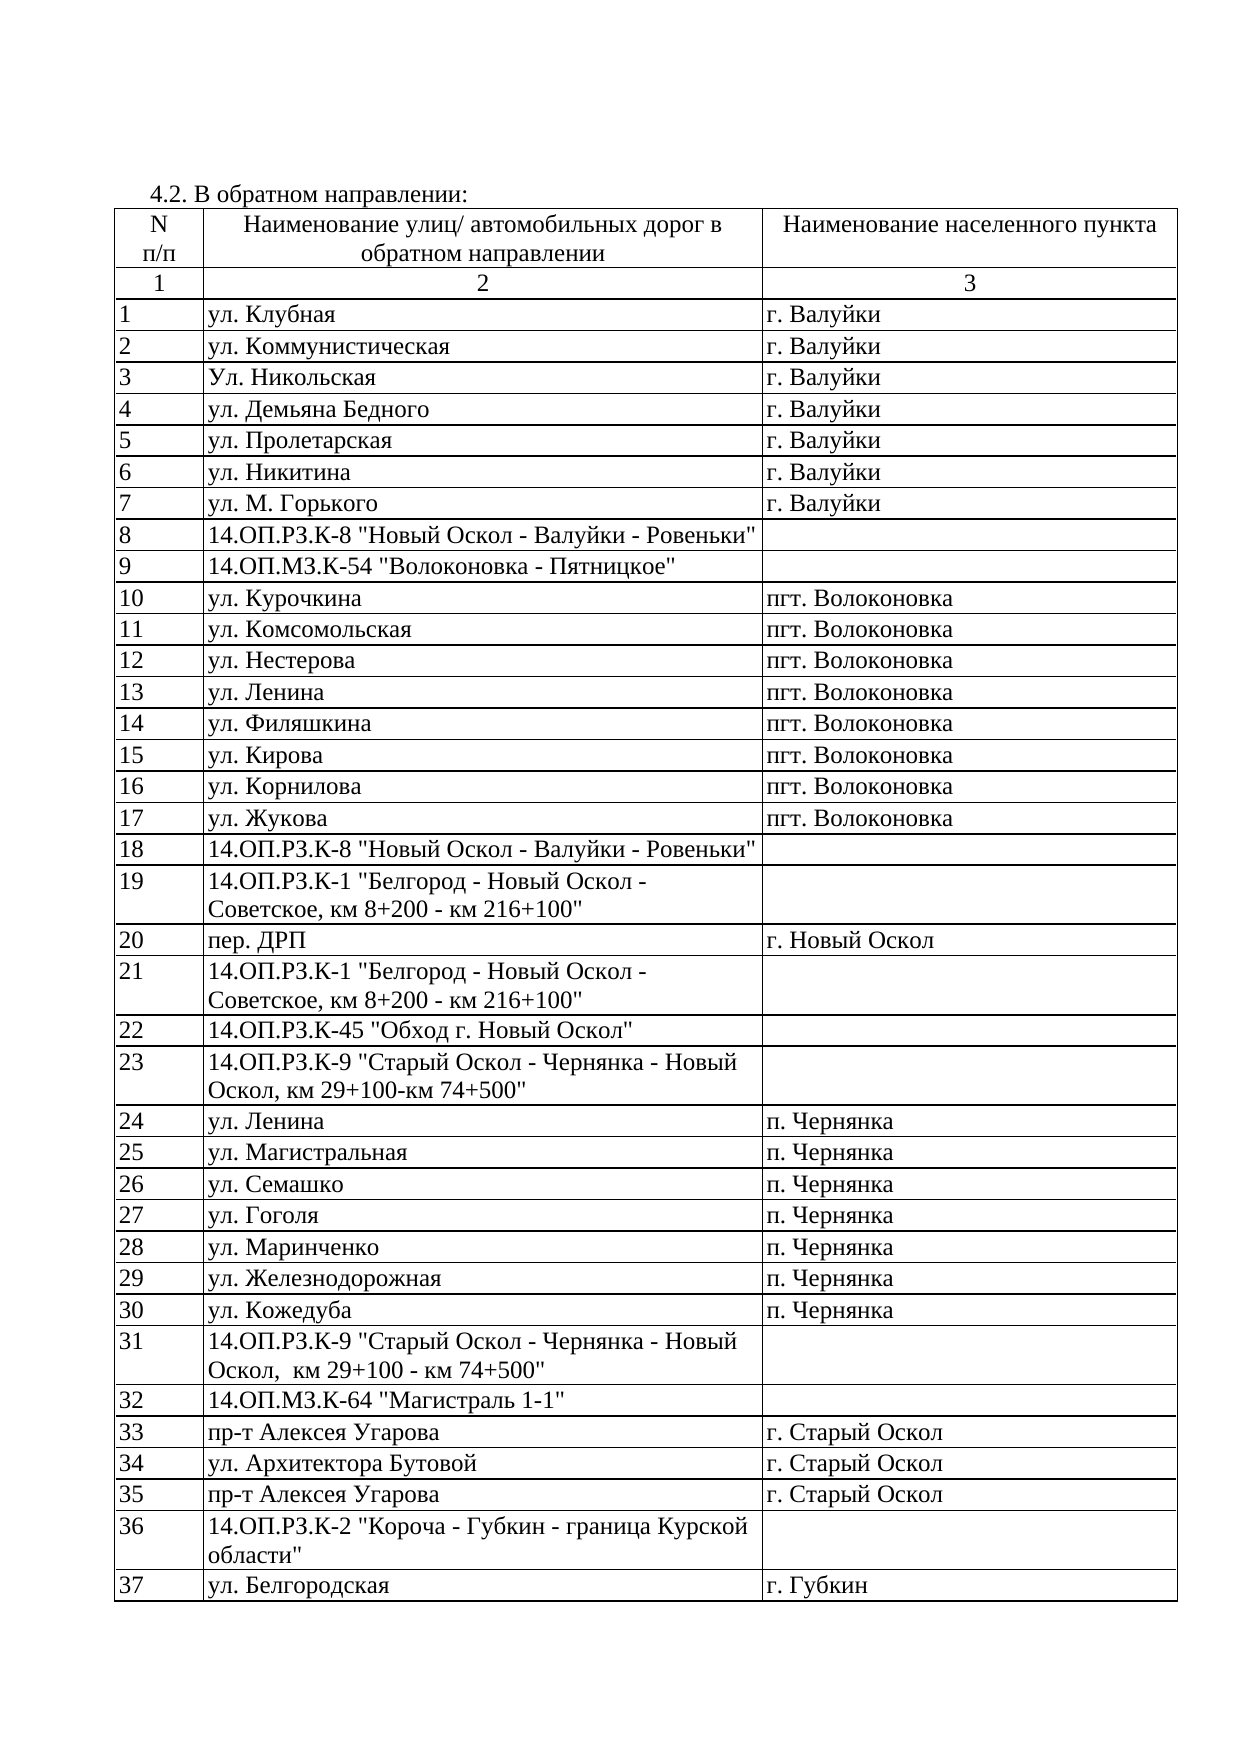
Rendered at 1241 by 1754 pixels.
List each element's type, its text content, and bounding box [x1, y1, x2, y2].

table_cell 8 [115, 519, 203, 550]
table_cell [763, 1014, 1177, 1045]
table_cell ул. Клубная [204, 300, 762, 329]
table_cell 16 [115, 771, 203, 801]
table_cell 20 [115, 924, 203, 955]
table_cell 9 [115, 551, 203, 581]
table_cell 34 [115, 1448, 203, 1478]
table_cell 27 [115, 1200, 203, 1230]
table_cell ул. Курочкина [204, 583, 762, 613]
table_cell пгт. Волоконовка [763, 801, 1177, 833]
table_cell 14.ОП.МЗ.К-54 "Волоконовка - Пятницкое" [204, 551, 762, 581]
table_cell 2 [115, 331, 203, 361]
table_cell ул. Демьяна Бедного [204, 394, 762, 424]
table_cell 37 [115, 1570, 203, 1600]
table_cell пр-т Алексея Угарова [204, 1480, 762, 1509]
table_cell 6 [115, 456, 203, 487]
table_cell 11 [115, 614, 203, 644]
table_cell 7 [115, 488, 203, 518]
table_cell ул. Белгородская [204, 1570, 762, 1600]
table_cell 10 [115, 582, 203, 613]
table_cell г. Валуйки [763, 393, 1177, 424]
table_cell ул. Железнодорожная [204, 1263, 762, 1293]
table_cell 5 [115, 425, 203, 455]
table_cell 14.ОП.МЗ.К-64 "Магистраль 1-1" [204, 1385, 762, 1415]
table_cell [204, 1511, 762, 1568]
table_cell г. Валуйки [763, 424, 1177, 455]
table_cell 15 [115, 740, 203, 770]
table_cell г. Старый Оскол [763, 1415, 1177, 1447]
table_cell г. Валуйки [763, 455, 1177, 487]
table_cell г. Валуйки [763, 361, 1177, 392]
table_cell [763, 518, 1177, 550]
table_cell п. Чернянка [763, 1104, 1177, 1136]
table_cell п. Чернянка [763, 1293, 1177, 1324]
table_cell 32 [115, 1385, 203, 1415]
table_cell г. Старый Оскол [763, 1447, 1177, 1478]
table_cell 25 [115, 1137, 203, 1167]
table_cell [763, 864, 1177, 923]
table_cell пр-т Алексея Угарова [204, 1417, 762, 1447]
table_cell 35 [115, 1479, 203, 1509]
table_cell 1 [115, 268, 203, 298]
table_cell 19 [115, 865, 203, 923]
table_cell 36 [115, 1511, 203, 1568]
table_cell [763, 1510, 1177, 1568]
table_cell [763, 833, 1177, 864]
table_cell 14.ОП.РЗ.К-45 "Обход г. Новый Оскол" [204, 1016, 762, 1045]
table_cell п. Чернянка [763, 1199, 1177, 1230]
table_cell 21 [115, 956, 203, 1014]
table_cell ул. Ленина [204, 677, 762, 707]
table_cell [763, 1384, 1177, 1415]
table_cell Ул. Никольская [204, 363, 762, 392]
table_header Наименование населенного пункта [763, 209, 1177, 267]
table_cell ул. Магистральная [204, 1137, 762, 1167]
table_cell 33 [115, 1416, 203, 1447]
table_cell пер. ДРП [204, 925, 762, 955]
table_cell 17 [115, 803, 203, 833]
table_cell 3 [115, 362, 203, 392]
table_cell 14.ОП.РЗ.К-8 "Новый Оскол - Валуйки - Ровеньки" [204, 835, 762, 864]
table_cell ул. Жукова [204, 803, 762, 833]
table_cell г. Валуйки [763, 487, 1177, 518]
table_cell 14 [115, 708, 203, 738]
table_cell 14.ОП.РЗ.К-1 "Белгород - Новый Оскол - Советское, км 8+200 - км 216+100" [204, 866, 762, 923]
table_header Наименование улиц/ автомобильных дорог в обратном направлении [204, 209, 762, 267]
table_cell пгт. Волоконовка [763, 770, 1177, 801]
table_cell 14.ОП.РЗ.К-9 "Старый Оскол - Чернянка - Новый Оскол, км 29+100 - км 74+500" [204, 1326, 762, 1384]
table_cell [763, 1325, 1177, 1384]
table_cell г. Валуйки [763, 330, 1177, 361]
table_cell 14.ОП.РЗ.К-9 "Старый Оскол - Чернянка - Новый Оскол, км 29+100-км 74+500" [204, 1047, 762, 1104]
table_cell 14.ОП.РЗ.К-8 "Новый Оскол - Валуйки - Ровеньки" [204, 520, 762, 550]
table_cell 3 [763, 267, 1177, 298]
table_cell 31 [115, 1326, 203, 1384]
table_cell г. Валуйки [763, 298, 1177, 329]
table_cell 22 [115, 1015, 203, 1045]
text 4.2. В обратном направлении: [150, 179, 1090, 207]
table_cell п. Чернянка [763, 1136, 1177, 1167]
table_cell 2 [204, 268, 762, 298]
table_cell 4 [115, 394, 203, 424]
table_cell 28 [115, 1231, 203, 1262]
table_cell пгт. Волоконовка [763, 581, 1177, 613]
table_cell [763, 955, 1177, 1014]
table_cell [763, 1045, 1177, 1104]
table_cell 12 [115, 645, 203, 676]
table_cell ул. Коммунистическая [204, 331, 762, 361]
table_cell 1 [115, 299, 203, 329]
table_cell г. Губкин [763, 1569, 1177, 1600]
table_cell ул. Ленина [204, 1106, 762, 1136]
table_cell пгт. Волоконовка [763, 739, 1177, 770]
table_cell ул. Нестерова [204, 646, 762, 676]
table_cell 30 [115, 1294, 203, 1324]
table_cell пгт. Волоконовка [763, 676, 1177, 707]
table_cell пгт. Волоконовка [763, 613, 1177, 644]
table_cell п. Чернянка [763, 1167, 1177, 1199]
table_cell п. Чернянка [763, 1262, 1177, 1293]
table_cell ул. Кирова [204, 740, 762, 770]
table_cell 14.ОП.РЗ.К-1 "Белгород - Новый Оскол - Советское, км 8+200 - км 216+100" [204, 956, 762, 1014]
table_cell ул. Архитектора Бутовой [204, 1448, 762, 1478]
table_cell ул. Никитина [204, 457, 762, 487]
table_cell ул. Гоголя [204, 1200, 762, 1230]
table_cell г. Старый Оскол [763, 1478, 1177, 1509]
table_cell ул. Корнилова [204, 772, 762, 801]
table_cell 18 [115, 834, 203, 864]
table_cell п. Чернянка [763, 1230, 1177, 1262]
table_cell 23 [115, 1046, 203, 1104]
table_cell ул. Маринченко [204, 1232, 762, 1262]
table_cell ул. Семашко [204, 1169, 762, 1199]
table_cell пгт. Волоконовка [763, 707, 1177, 738]
table_cell ул. М. Горького [204, 488, 762, 518]
table_cell 29 [115, 1263, 203, 1293]
table_cell г. Новый Оскол [763, 923, 1177, 955]
table_cell ул. Кожедуба [204, 1295, 762, 1324]
table_cell ул. Пролетарская [204, 426, 762, 455]
table_header N п/п [115, 209, 203, 267]
table_cell пгт. Волоконовка [763, 644, 1177, 676]
table_cell [763, 550, 1177, 581]
table_cell 13 [115, 677, 203, 707]
table_cell 24 [115, 1105, 203, 1136]
table_cell ул. Комсомольская [204, 614, 762, 644]
table_cell 26 [115, 1168, 203, 1199]
table_cell ул. Филяшкина [204, 709, 762, 738]
